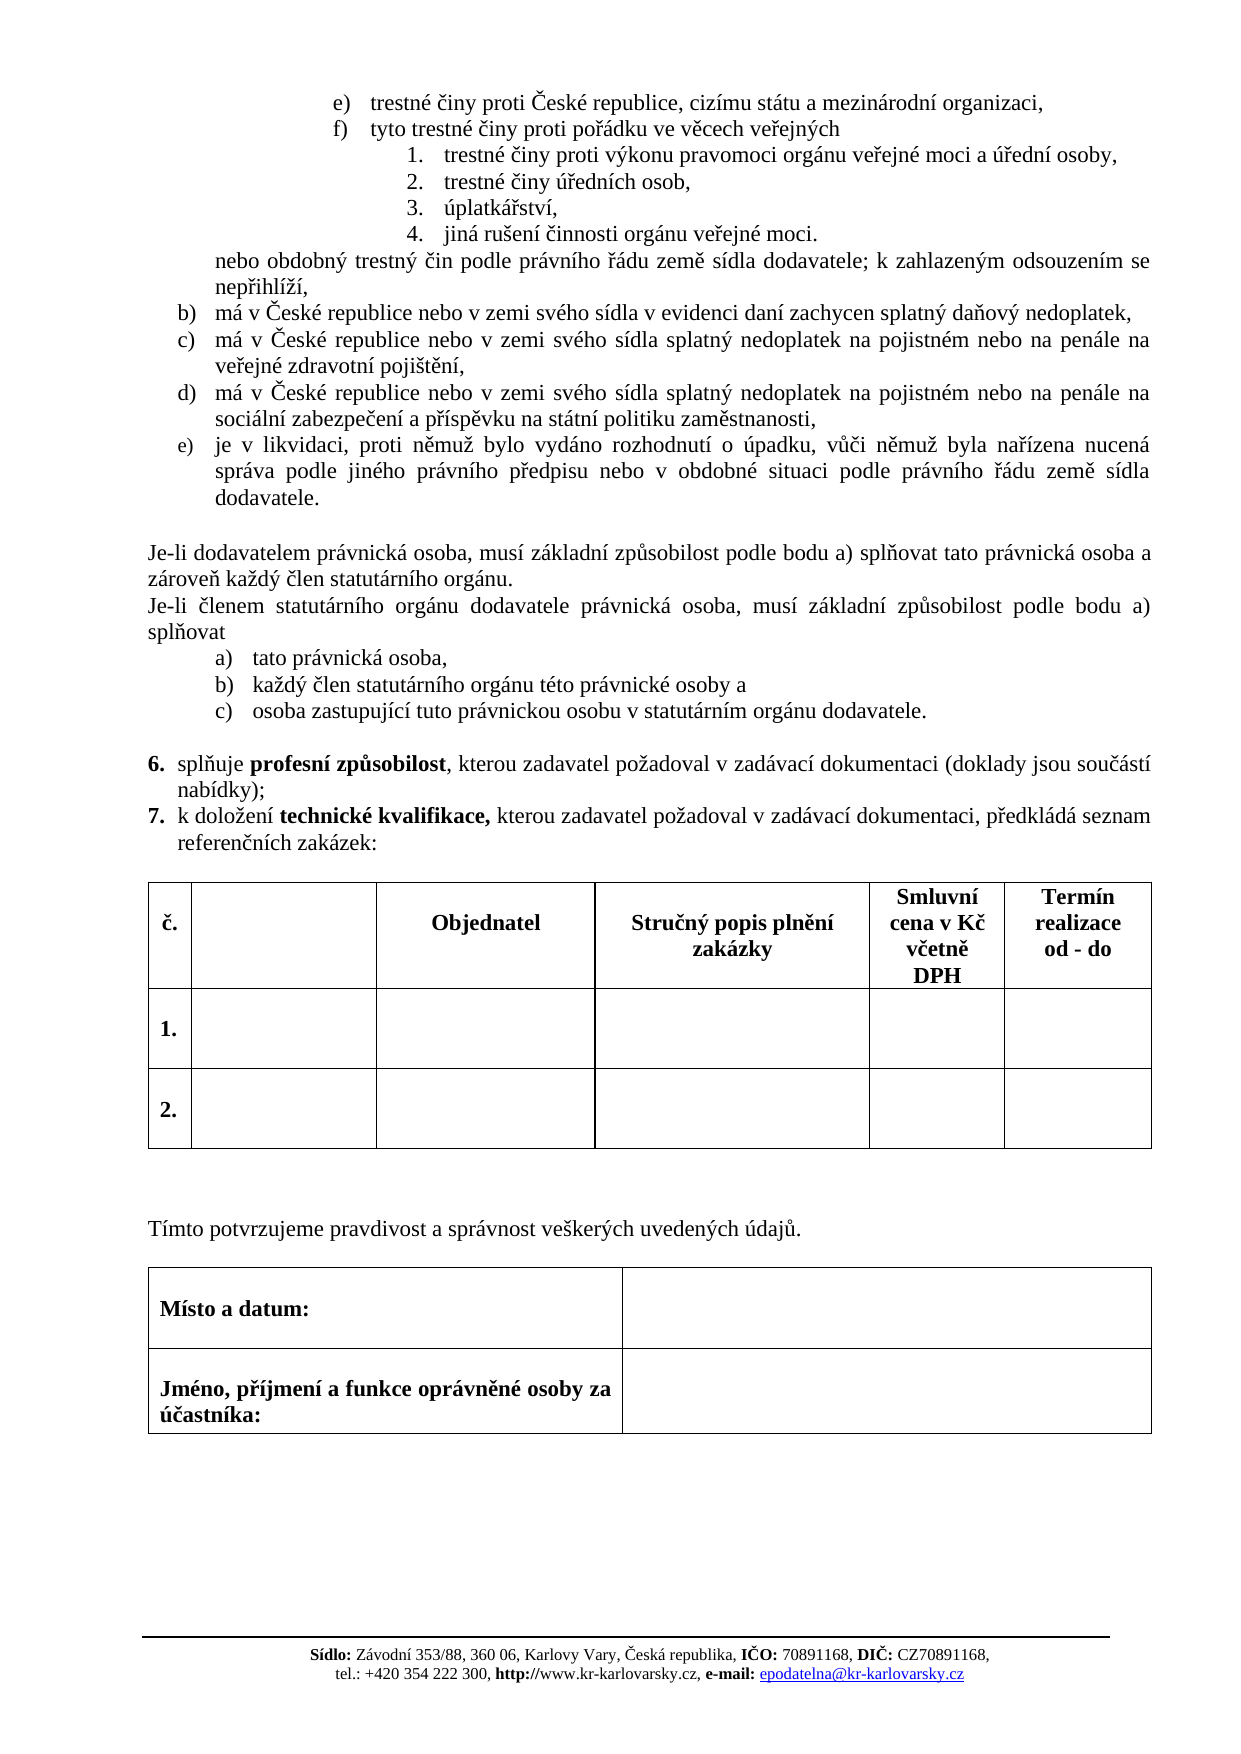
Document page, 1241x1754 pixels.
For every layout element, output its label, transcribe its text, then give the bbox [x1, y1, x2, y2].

table_header Smluvní cena v Kč včetně DPH [870, 883, 1004, 988]
table_cell [377, 1069, 594, 1148]
list má v České republice nebo v zemi svého sídla splatný nedoplatek na pojistném nebo na penále na sociální zabezpečení a příspěvku na státní politiku zaměstnanosti, [177, 378, 1152, 431]
list k doložení technické kvalifikace, kterou zadavatel požadoval v zadávací dokumentaci, předkládá seznam referenčních zakázek: [148, 803, 1152, 855]
list splňuje profesní způsobilost, kterou zadavatel požadoval v zadávací dokumentaci (doklady jsou součástí nabídky); [148, 750, 1152, 803]
table_header Termín realizace od - do [1005, 883, 1151, 988]
table_header Stručný popis plnění zakázky [596, 883, 869, 988]
table_header Místo a datum: [149, 1268, 622, 1347]
list je v likvidaci, proti němuž bylo vydáno rozhodnutí o úpadku, vůči němuž byla nařízena nucená správa podle jiného právního předpisu nebo v obdobné situaci podle právního řádu země sídla dodavatele. [177, 431, 1152, 510]
list má v České republice nebo v zemi svého sídla splatný nedoplatek na pojistném nebo na penále na veřejné zdravotní pojištění, [177, 326, 1152, 378]
list tato právnická osoba, [215, 644, 1152, 671]
table_header [623, 1268, 1151, 1347]
table_cell [870, 989, 1004, 1068]
table_cell [192, 989, 376, 1068]
text Je-li členem statutárního orgánu dodavatele právnická osoba, musí základní způsobilost podle bodu a) splňovat [148, 592, 1152, 644]
list trestné činy proti České republice, cizímu státu a mezinárodní organizaci, [333, 89, 1152, 115]
list trestné činy proti výkonu pravomoci orgánu veřejné moci a úřední osoby, [406, 141, 1152, 168]
text Tímto potvrzujeme pravdivost a správnost veškerých uvedených údajů. [148, 1214, 1152, 1241]
list má v České republice nebo v zemi svého sídla v evidenci daní zachycen splatný daňový nedoplatek, [177, 299, 1152, 326]
table_cell [623, 1349, 1151, 1433]
table_header [192, 883, 376, 988]
table_cell 1. [149, 989, 191, 1068]
list jiná rušení činnosti orgánu veřejné moci. [406, 220, 1152, 247]
table_cell [377, 989, 594, 1068]
list úplatkářství, [406, 194, 1152, 220]
table_cell 2. [149, 1069, 191, 1148]
table_header Objednatel [377, 883, 594, 988]
list trestné činy úředních osob, [406, 168, 1152, 194]
list osoba zastupující tuto právnickou osobu v statutárním orgánu dodavatele. [215, 697, 1152, 723]
table_cell [596, 989, 869, 1068]
table_cell [1005, 989, 1151, 1068]
table_cell [870, 1069, 1004, 1148]
table_cell [192, 1069, 376, 1148]
text Je-li dodavatelem právnická osoba, musí základní způsobilost podle bodu a) splňovat tato právnická osoba a zároveň každý člen statutárního orgánu. [148, 539, 1152, 592]
table_cell Jméno, příjmení a funkce oprávněné osoby za účastníka: [149, 1349, 622, 1433]
list nebo obdobný trestný čin podle právního řádu země sídla dodavatele; k zahlazeným odsouzením se nepřihlíží, [215, 247, 1152, 299]
list tyto trestné činy proti pořádku ve věcech veřejných [333, 115, 1152, 141]
list každý člen statutárního orgánu této právnické osoby a [215, 671, 1152, 697]
table_cell [596, 1069, 869, 1148]
table_header č. [149, 883, 191, 988]
table_cell [1005, 1069, 1151, 1148]
